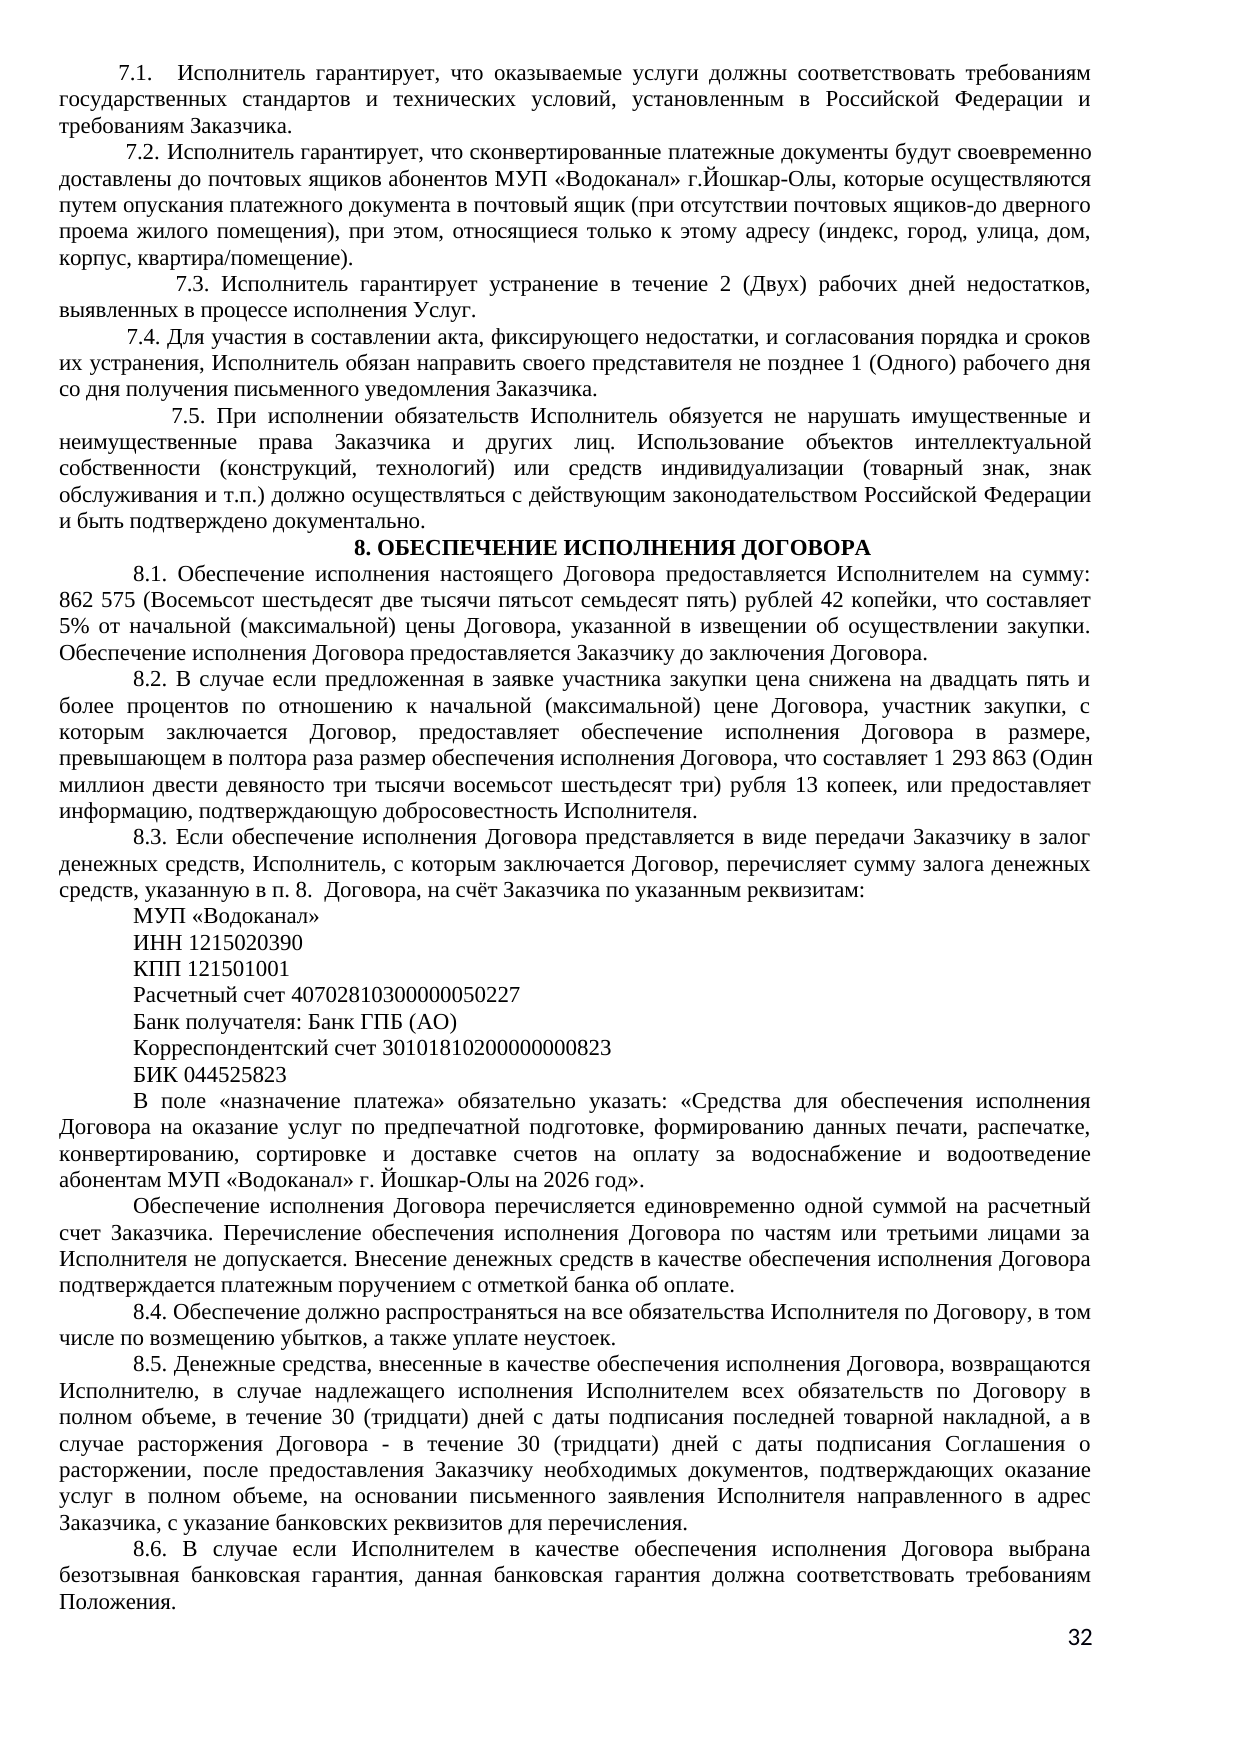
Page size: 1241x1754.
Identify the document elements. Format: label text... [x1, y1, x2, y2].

text 8.2. В случае если предложенная в заявке участника закупки цена снижена на двадцать пять и более процентов по отношению к начальной (максимальной) цене Договора, участник закупки, с которым заключается Договор, предоставляет обеспечение исполнения Договора в размере, превышающем в полтора раза размер обеспечения исполнения Договора, что составляет 1 293 863 (Один миллион двести девяносто три тысячи восемьсот шестьдесят три) рубля 13 копеек, или предоставляет информацию, подтверждающую добросовестность Исполнителя. [59, 665, 1092, 823]
text МУП «Водоканал» [59, 902, 1092, 929]
text 7.1. Исполнитель гарантирует, что оказываемые услуги должны соответствовать требованиям государственных стандартов и технических условий, установленным в Российской Федерации и требованиям Заказчика. [59, 59, 1092, 138]
text ИНН 1215020390 [59, 929, 1092, 955]
text Корреспондентский счет 30101810200000000823 [59, 1034, 1092, 1061]
text 7.3. Исполнитель гарантирует устранение в течение 2 (Двух) рабочих дней недостатков, выявленных в процессе исполнения Услуг. [59, 270, 1092, 323]
text Банк получателя: Банк ГПБ (АО) [59, 1008, 1092, 1034]
text 7.5. При исполнении обязательств Исполнитель обязуется не нарушать имущественные и неимущественные права Заказчика и других лиц. Использование объектов интеллектуальной собственности (конструкций, технологий) или средств индивидуализации (товарный знак, знак обслуживания и т.п.) должно осуществляться с действующим законодательством Российской Федерации и быть подтверждено документально. [59, 402, 1092, 533]
text В поле «назначение платежа» обязательно указать: «Средства для обеспечения исполнения Договора на оказание услуг по предпечатной подготовке, формированию данных печати, распечатке, конвертированию, сортировке и доставке счетов на оплату за водоснабжение и водоотведение абонентам МУП «Водоканал» г. Йошкар-Олы на 2026 год». [59, 1087, 1092, 1192]
text 8. ОБЕСПЕЧЕНИЕ ИСПОЛНЕНИЯ ДОГОВОРА [59, 533, 1092, 560]
text 8.4. Обеспечение должно распространяться на все обязательства Исполнителя по Договору, в том числе по возмещению убытков, а также уплате неустоек. [59, 1298, 1092, 1351]
text Расчетный счет 40702810300000050227 [59, 982, 1092, 1008]
text 7.2. Исполнитель гарантирует, что сконвертированные платежные документы будут своевременно доставлены до почтовых ящиков абонентов МУП «Водоканал» г.Йошкар-Олы, которые осуществляются путем опускания платежного документа в почтовый ящик (при отсутствии почтовых ящиков-до дверного проема жилого помещения), при этом, относящиеся только к этому адресу (индекс, город, улица, дом, корпус, квартира/помещение). [59, 138, 1092, 270]
text КПП 121501001 [59, 955, 1092, 982]
text 8.5. Денежные средства, внесенные в качестве обеспечения исполнения Договора, возвращаются Исполнителю, в случае надлежащего исполнения Исполнителем всех обязательств по Договору в полном объеме, в течение 30 (тридцати) дней с даты подписания последней товарной накладной, а в случае расторжения Договора - в течение 30 (тридцати) дней с даты подписания Соглашения о расторжении, после предоставления Заказчику необходимых документов, подтверждающих оказание услуг в полном объеме, на основании письменного заявления Исполнителя направленного в адрес Заказчика, с указание банковских реквизитов для перечисления. [59, 1351, 1092, 1535]
text Обеспечение исполнения Договора перечисляется единовременно одной суммой на расчетный счет Заказчика. Перечисление обеспечения исполнения Договора по частям или третьими лицами за Исполнителя не допускается. Внесение денежных средств в качестве обеспечения исполнения Договора подтверждается платежным поручением с отметкой банка об оплате. [59, 1192, 1092, 1298]
text 8.6. В случае если Исполнителем в качестве обеспечения исполнения Договора выбрана безотзывная банковская гарантия, данная банковская гарантия должна соответствовать требованиям Положения. [59, 1535, 1092, 1614]
text 8.3. Если обеспечение исполнения Договора представляется в виде передачи Заказчику в залог денежных средств, Исполнитель, с которым заключается Договор, перечисляет сумму залога денежных средств, указанную в п. 8. Договора, на счёт Заказчика по указанным реквизитам: [59, 823, 1092, 902]
text 8.1. Обеспечение исполнения настоящего Договора предоставляется Исполнителем на сумму: 862 575 (Восемьсот шестьдесят две тысячи пятьсот семьдесят пять) рублей 42 копейки, что составляет 5% от начальной (максимальной) цены Договора, указанной в извещении об осуществлении закупки. Обеспечение исполнения Договора предоставляется Заказчику до заключения Договора. [59, 560, 1092, 665]
text 7.4. Для участия в составлении акта, фиксирующего недостатки, и согласования порядка и сроков их устранения, Исполнитель обязан направить своего представителя не позднее 1 (Одного) рабочего дня со дня получения письменного уведомления Заказчика. [59, 323, 1092, 402]
text БИК 044525823 [59, 1061, 1092, 1087]
